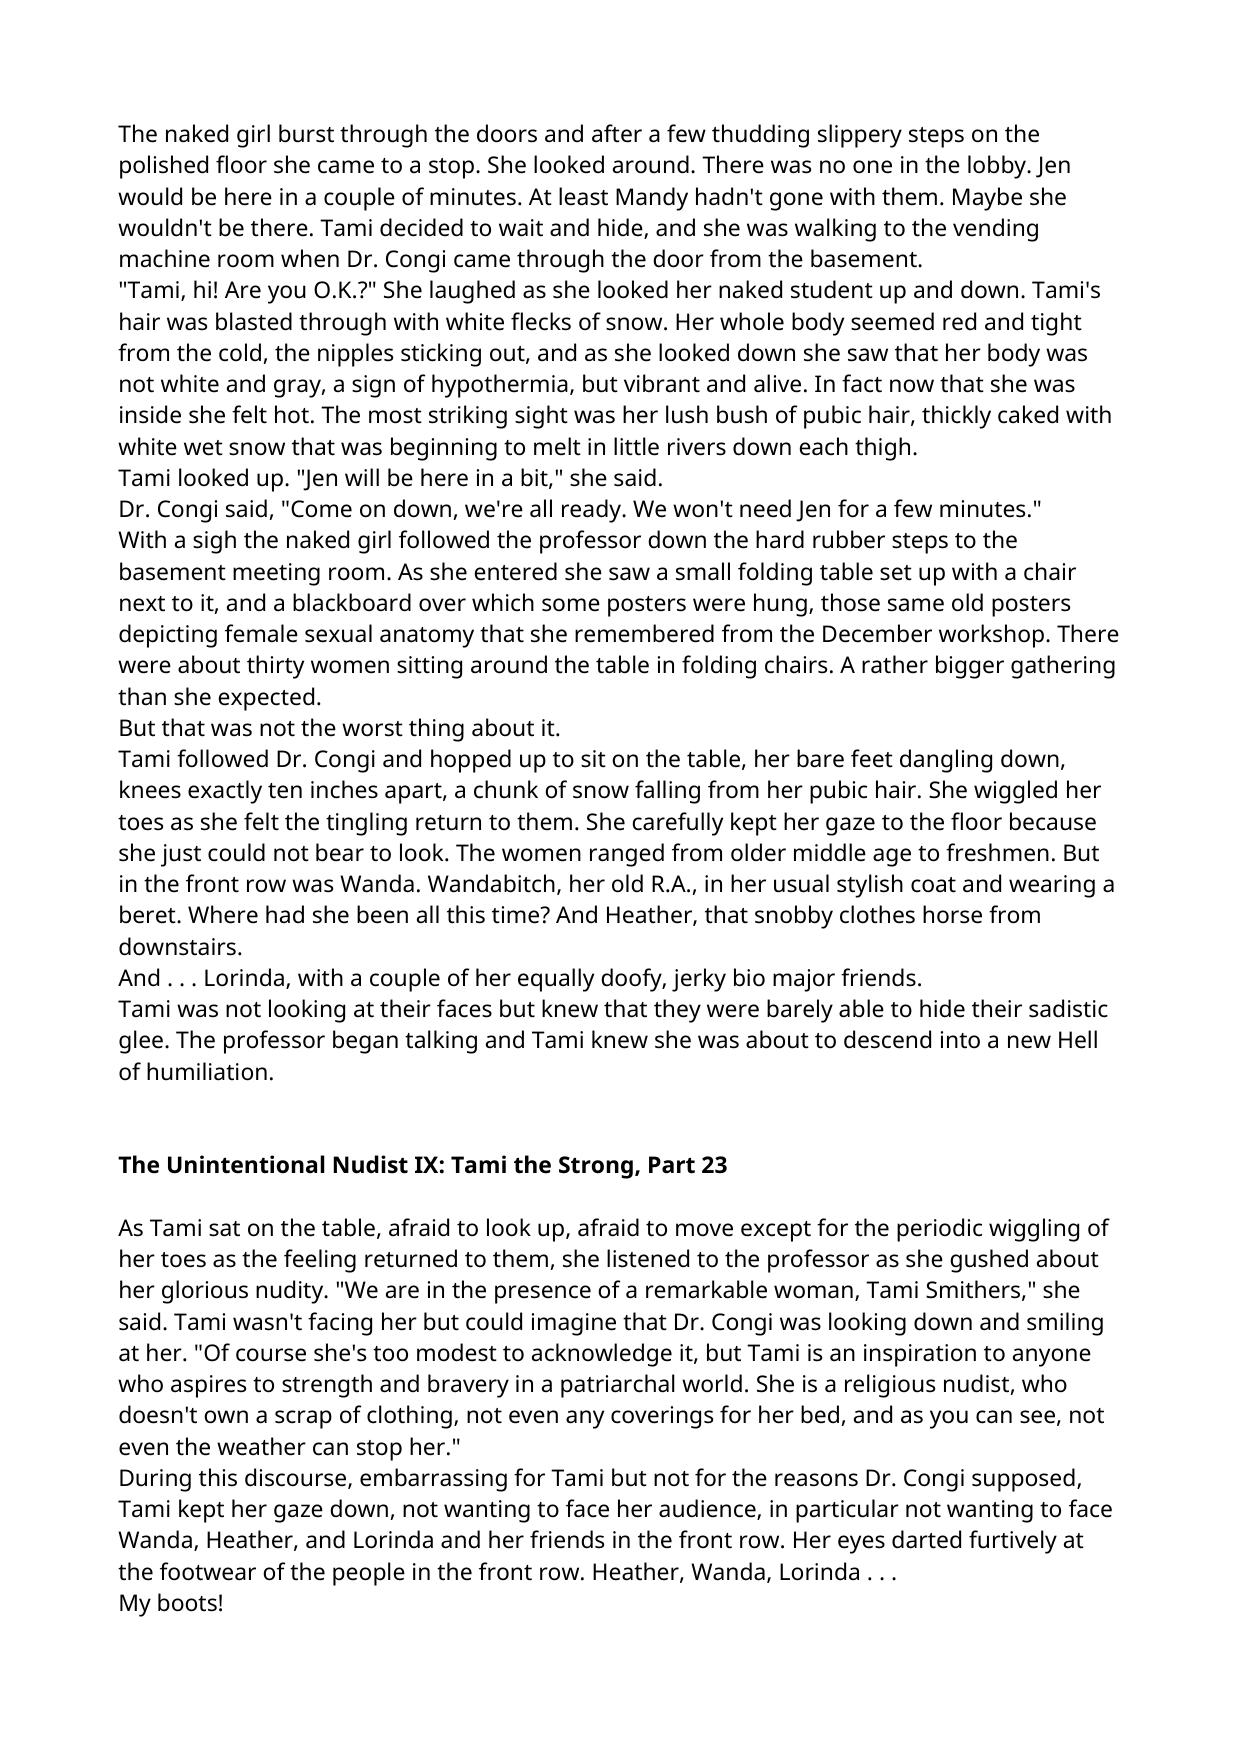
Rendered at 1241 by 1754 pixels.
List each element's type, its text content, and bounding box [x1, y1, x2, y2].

text The Unintentional Nudist IX: Tami the Strong, Part 23 [118, 1149, 1122, 1181]
text The naked girl burst through the doors and after a few thudding slippery steps on the polished floor she came to a stop. She looked around. There was no one in the lobby. Jen would be here in a couple of minutes. At least Mandy hadn't gone with them. Maybe she wouldn't be there. Tami decided to wait and hide, and she was walking to the vending machine room when Dr. Congi came through the door from the basement. [118, 118, 1122, 274]
text As Tami sat on the table, afraid to look up, afraid to move except for the periodic wiggling of her toes as the feeling returned to them, she listened to the professor as she gushed about her glorious nudity. "We are in the presence of a remarkable woman, Tami Smithers," she said. Tami wasn't facing her but could imagine that Dr. Congi was looking down and smiling at her. "Of course she's too modest to acknowledge it, but Tami is an inspiration to anyone who aspires to strength and bravery in a patriarchal world. She is a religious nudist, who doesn't own a scrap of clothing, not even any coverings for her bed, and as you can see, not even the weather can stop her." [118, 1212, 1122, 1462]
text Tami was not looking at their faces but knew that they were barely able to hide their sadistic glee. The professor began talking and Tami knew she was about to descend into a new Hell of humiliation. [118, 993, 1122, 1087]
text And . . . Lorinda, with a couple of her equally doofy, jerky bio major friends. [118, 962, 1122, 993]
text Dr. Congi said, "Come on down, we're all ready. We won't need Jen for a few minutes." [118, 493, 1122, 524]
text "Tami, hi! Are you O.K.?" She laughed as she looked her naked student up and down. Tami's hair was blasted through with white flecks of snow. Her whole body seemed red and tight from the cold, the nipples sticking out, and as she looked down she saw that her body was not white and gray, a sign of hypothermia, but vibrant and alive. In fact now that she was inside she felt hot. The most striking sight was her lush bush of pubic hair, thickly caked with white wet snow that was beginning to melt in little rivers down each thigh. [118, 274, 1122, 462]
text During this discourse, embarrassing for Tami but not for the reasons Dr. Congi supposed, Tami kept her gaze down, not wanting to face her audience, in particular not wanting to face Wanda, Heather, and Lorinda and her friends in the front row. Her eyes darted furtively at the footwear of the people in the front row. Heather, Wanda, Lorinda . . . [118, 1462, 1122, 1587]
text Tami looked up. "Jen will be here in a bit," she said. [118, 462, 1122, 493]
text My boots! [118, 1587, 1122, 1618]
text With a sigh the naked girl followed the professor down the hard rubber steps to the basement meeting room. As she entered she saw a small folding table set up with a chair next to it, and a blackboard over which some posters were hung, those same old posters depicting female sexual anatomy that she remembered from the December workshop. There were about thirty women sitting around the table in folding chairs. A rather bigger gathering than she expected. [118, 524, 1122, 712]
text Tami followed Dr. Congi and hopped up to sit on the table, her bare feet dangling down, knees exactly ten inches apart, a chunk of snow falling from her pubic hair. She wiggled her toes as she felt the tingling return to them. She carefully kept her gaze to the floor because she just could not bear to look. The women ranged from older middle age to freshmen. But in the front row was Wanda. Wandabitch, her old R.A., in her usual stylish coat and wearing a beret. Where had she been all this time? And Heather, that snobby clothes horse from downstairs. [118, 743, 1122, 962]
text But that was not the worst thing about it. [118, 712, 1122, 743]
